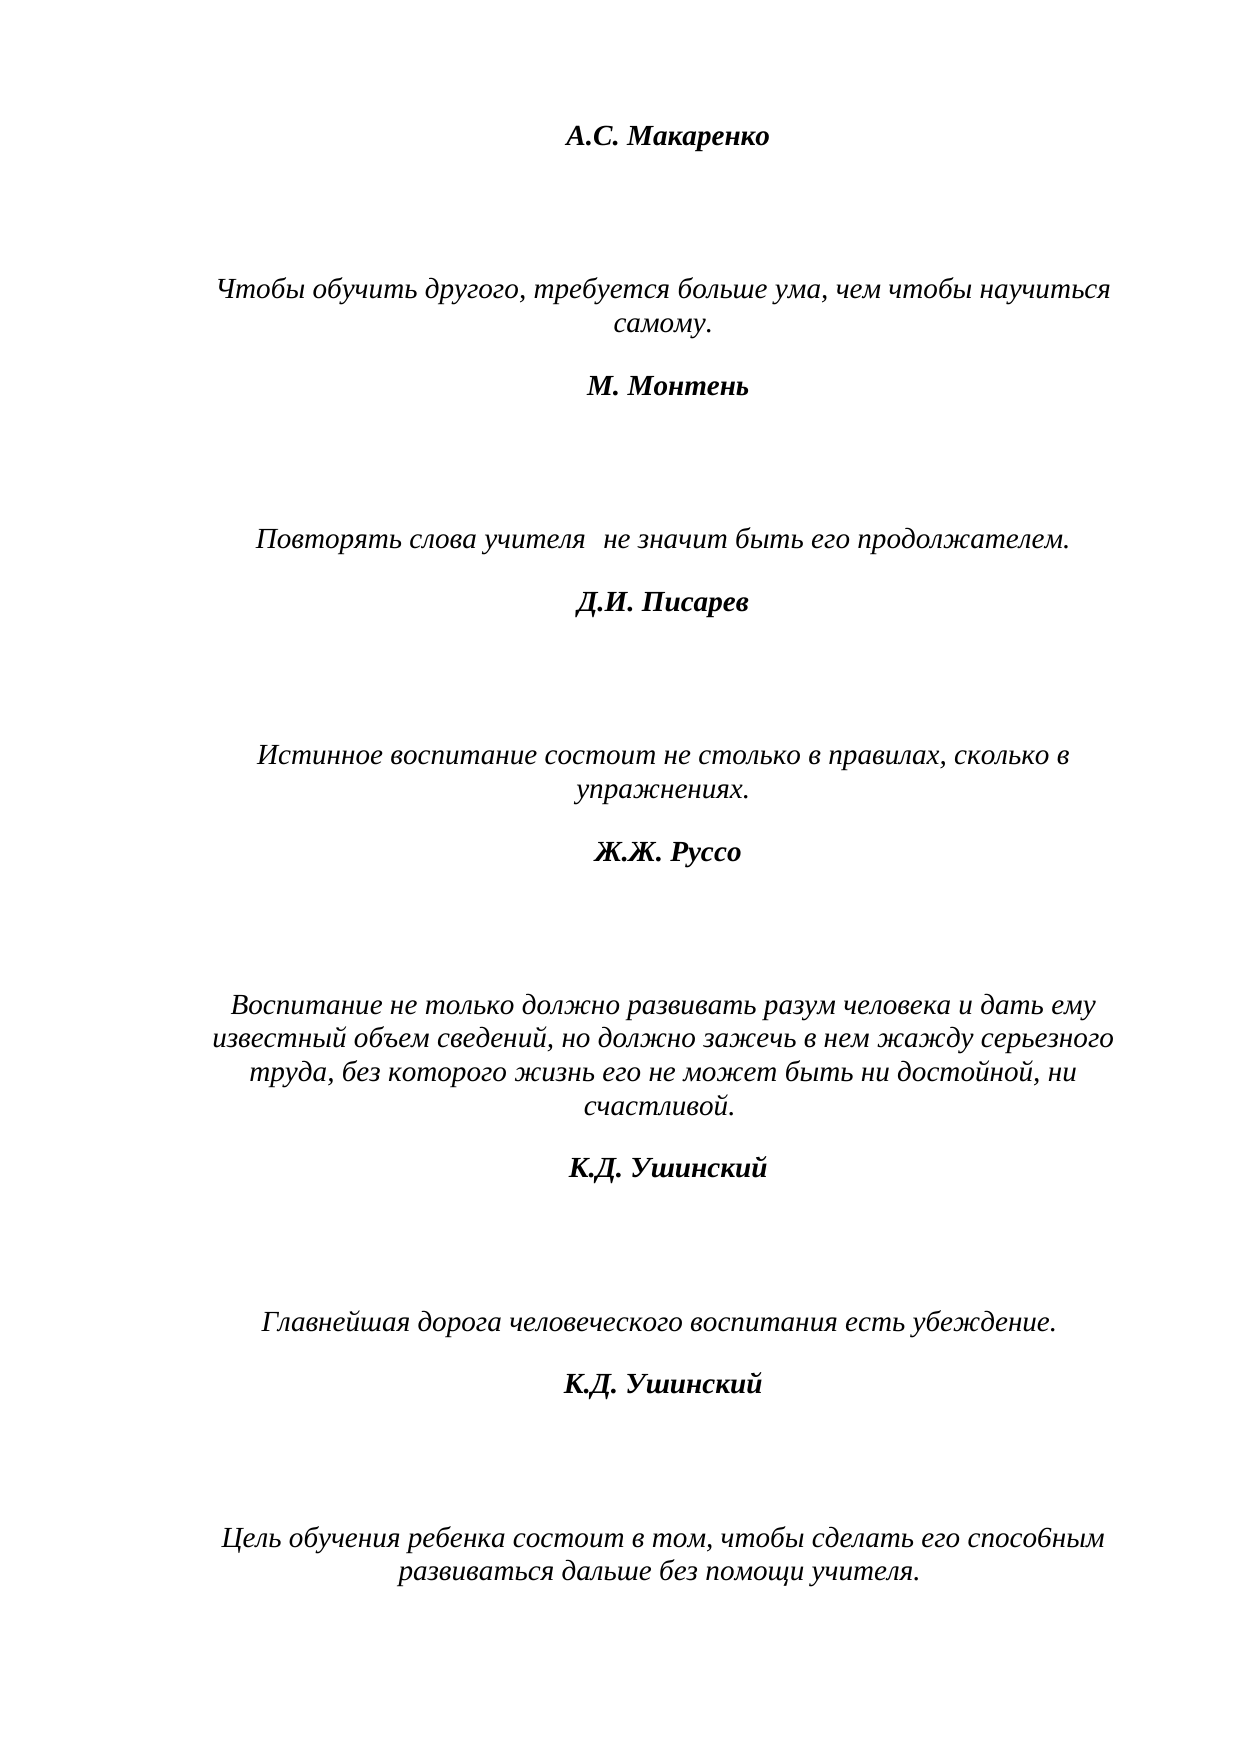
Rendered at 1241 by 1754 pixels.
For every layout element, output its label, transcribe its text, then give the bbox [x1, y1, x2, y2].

text Ж.Ж. Руссо [177, 834, 1152, 867]
text Повторять слова учителя не значит быть его продолжателем. [177, 521, 1152, 555]
text М. Монтень [177, 368, 1152, 401]
text А.С. Макаренко [177, 118, 1152, 152]
text Д.И. Писарев [177, 584, 1152, 617]
text Чтобы обучить другого, требуется больше ума, чем чтобы научиться самому. [177, 272, 1152, 339]
text К.Д. Ушинский [177, 1150, 1152, 1184]
text К.Д. Ушинский [177, 1367, 1152, 1400]
text Истинное воспитание состоит не столько в правилах, сколько в упражнениях. [177, 737, 1152, 804]
text Главнейшая дорога человеческого воспитания есть убеждение. [177, 1304, 1152, 1337]
text Цель обучения ребенка состоит в том, чтобы сделать его спосо6ным развиваться дальше без помощи учителя. [177, 1520, 1152, 1587]
text Воспитание не только должно развивать разум человека и дать ему известный объем сведений, но должно зажечь в нем жажду серьезного труда, без которого жизнь его не может быть ни достойной, ни счастливой. [177, 987, 1152, 1121]
